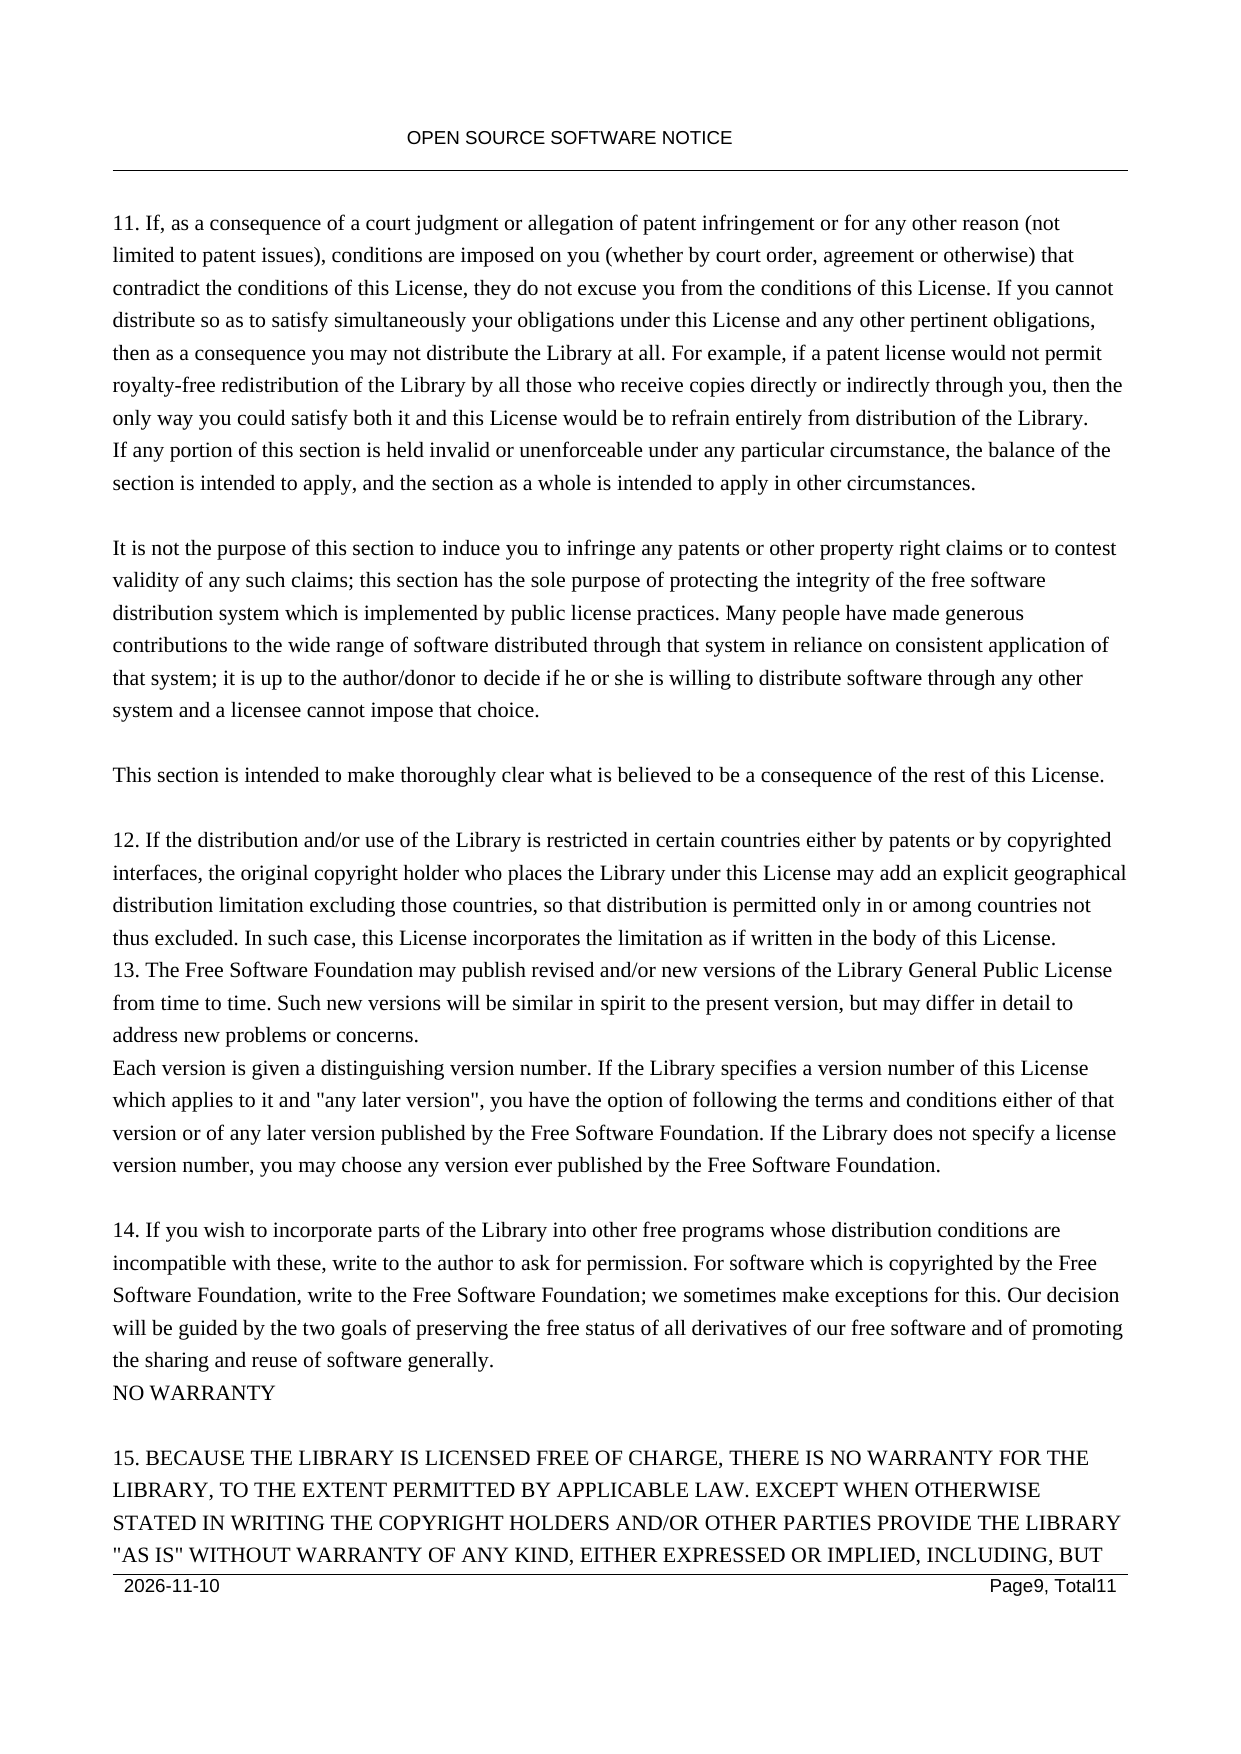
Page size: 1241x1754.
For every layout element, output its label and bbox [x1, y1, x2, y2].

text [112, 206, 1128, 1571]
